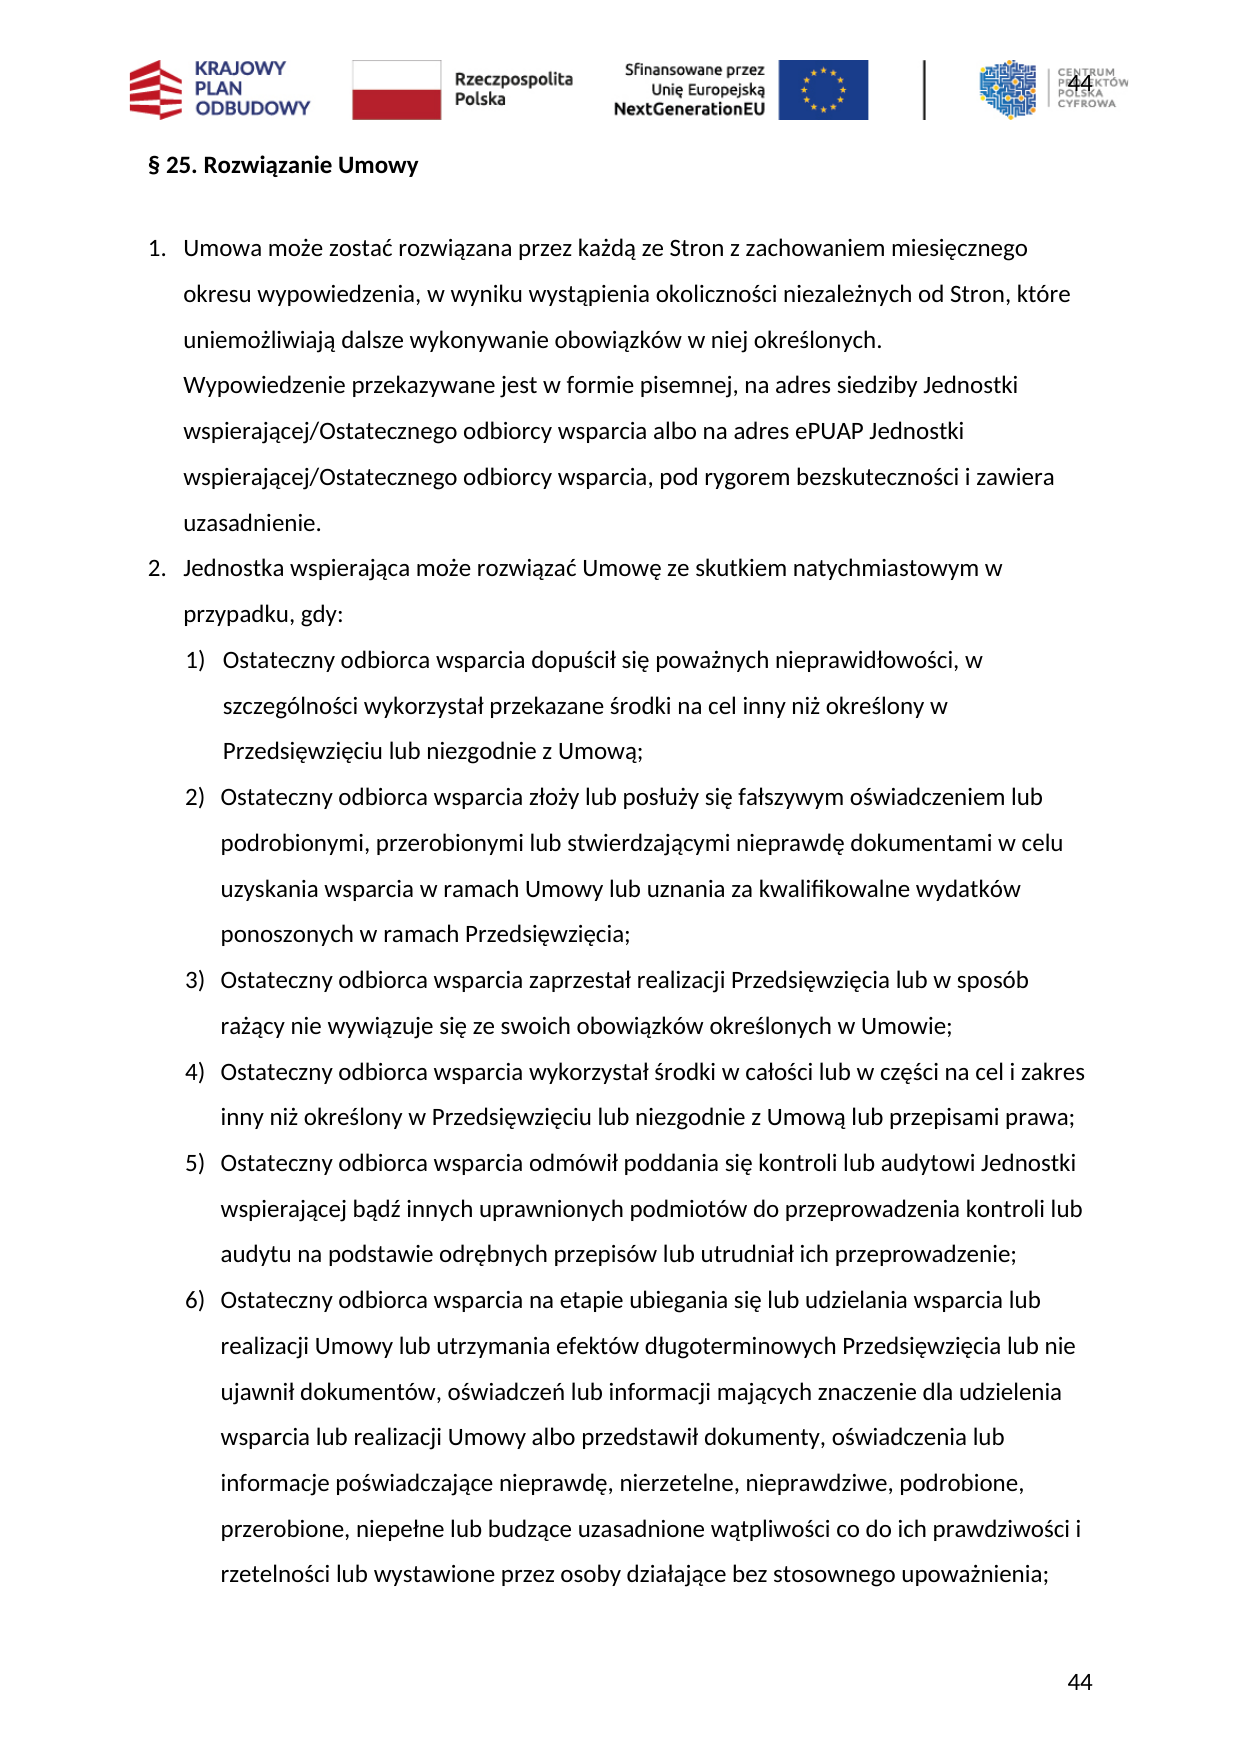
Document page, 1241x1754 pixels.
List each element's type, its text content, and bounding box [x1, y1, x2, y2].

text 6) Ostateczny odbiorca wsparcia na etapie ubiegania się lub udzielania wsparcia lub realizacji Umowy lub utrzymania efektów długoterminowych Przedsięwzięcia lub nie ujawnił dokumentów, oświadczeń lub informacji mających znaczenie dla udzielenia wsparcia lub realizacji Umowy albo przedstawił dokumenty, oświadczenia lub informacje poświadczające nieprawdę, nierzetelne, nieprawdziwe, podrobione, przerobione, niepełne lub budzące uzasadnione wątpliwości co do ich prawdziwości i rzetelności lub wystawione przez osoby działające bez stosownego upoważnienia; [185, 1284, 1092, 1589]
list Umowa może zostać rozwiązana przez każdą ze Stron z zachowaniem miesięcznego okresu wypowiedzenia, w wyniku wystąpienia okoliczności niezależnych od Stron, które uniemożliwiają dalsze wykonywanie obowiązków w niej określonych. [148, 232, 1092, 354]
picture [129, 60, 1129, 120]
list Jednostka wspierająca może rozwiązać Umowę ze skutkiem natychmiastowym w przypadku, gdy: [148, 553, 1092, 629]
list Wypowiedzenie przekazywane jest w formie pisemnej, na adres siedziby Jednostki wspierającej/Ostatecznego odbiorcy wsparcia albo na adres ePUAP Jednostki wspierającej/Ostatecznego odbiorcy wsparcia, pod rygorem bezskuteczności i zawiera uzasadnienie. [183, 370, 1092, 537]
text 2) Ostateczny odbiorca wsparcia złoży lub posłuży się fałszywym oświadczeniem lub podrobionymi, przerobionymi lub stwierdzającymi nieprawdę dokumentami w celu uzyskania wsparcia w ramach Umowy lub uznania za kwalifikowalne wydatków ponoszonych w ramach Przedsięwzięcia; [185, 781, 1092, 949]
text 4) Ostateczny odbiorca wsparcia wykorzystał środki w całości lub w części na cel i zakres inny niż określony w Przedsięwzięciu lub niezgodnie z Umową lub przepisami prawa; [185, 1056, 1092, 1132]
text 3) Ostateczny odbiorca wsparcia zaprzestał realizacji Przedsięwzięcia lub w sposób rażący nie wywiązuje się ze swoich obowiązków określonych w Umowie; [185, 964, 1092, 1040]
text 5) Ostateczny odbiorca wsparcia odmówił poddania się kontroli lub audytowi Jednostki wspierającej bądź innych uprawnionych podmiotów do przeprowadzenia kontroli lub audytu na podstawie odrębnych przepisów lub utrudniał ich przeprowadzenie; [185, 1147, 1092, 1269]
list Ostateczny odbiorca wsparcia dopuścił się poważnych nieprawidłowości, w szczególności wykorzystał przekazane środki na cel inny niż określony w Przedsięwzięciu lub niezgodnie z Umową; [185, 644, 1092, 766]
subtitle § 25. Rozwiązanie Umowy [148, 149, 1092, 180]
